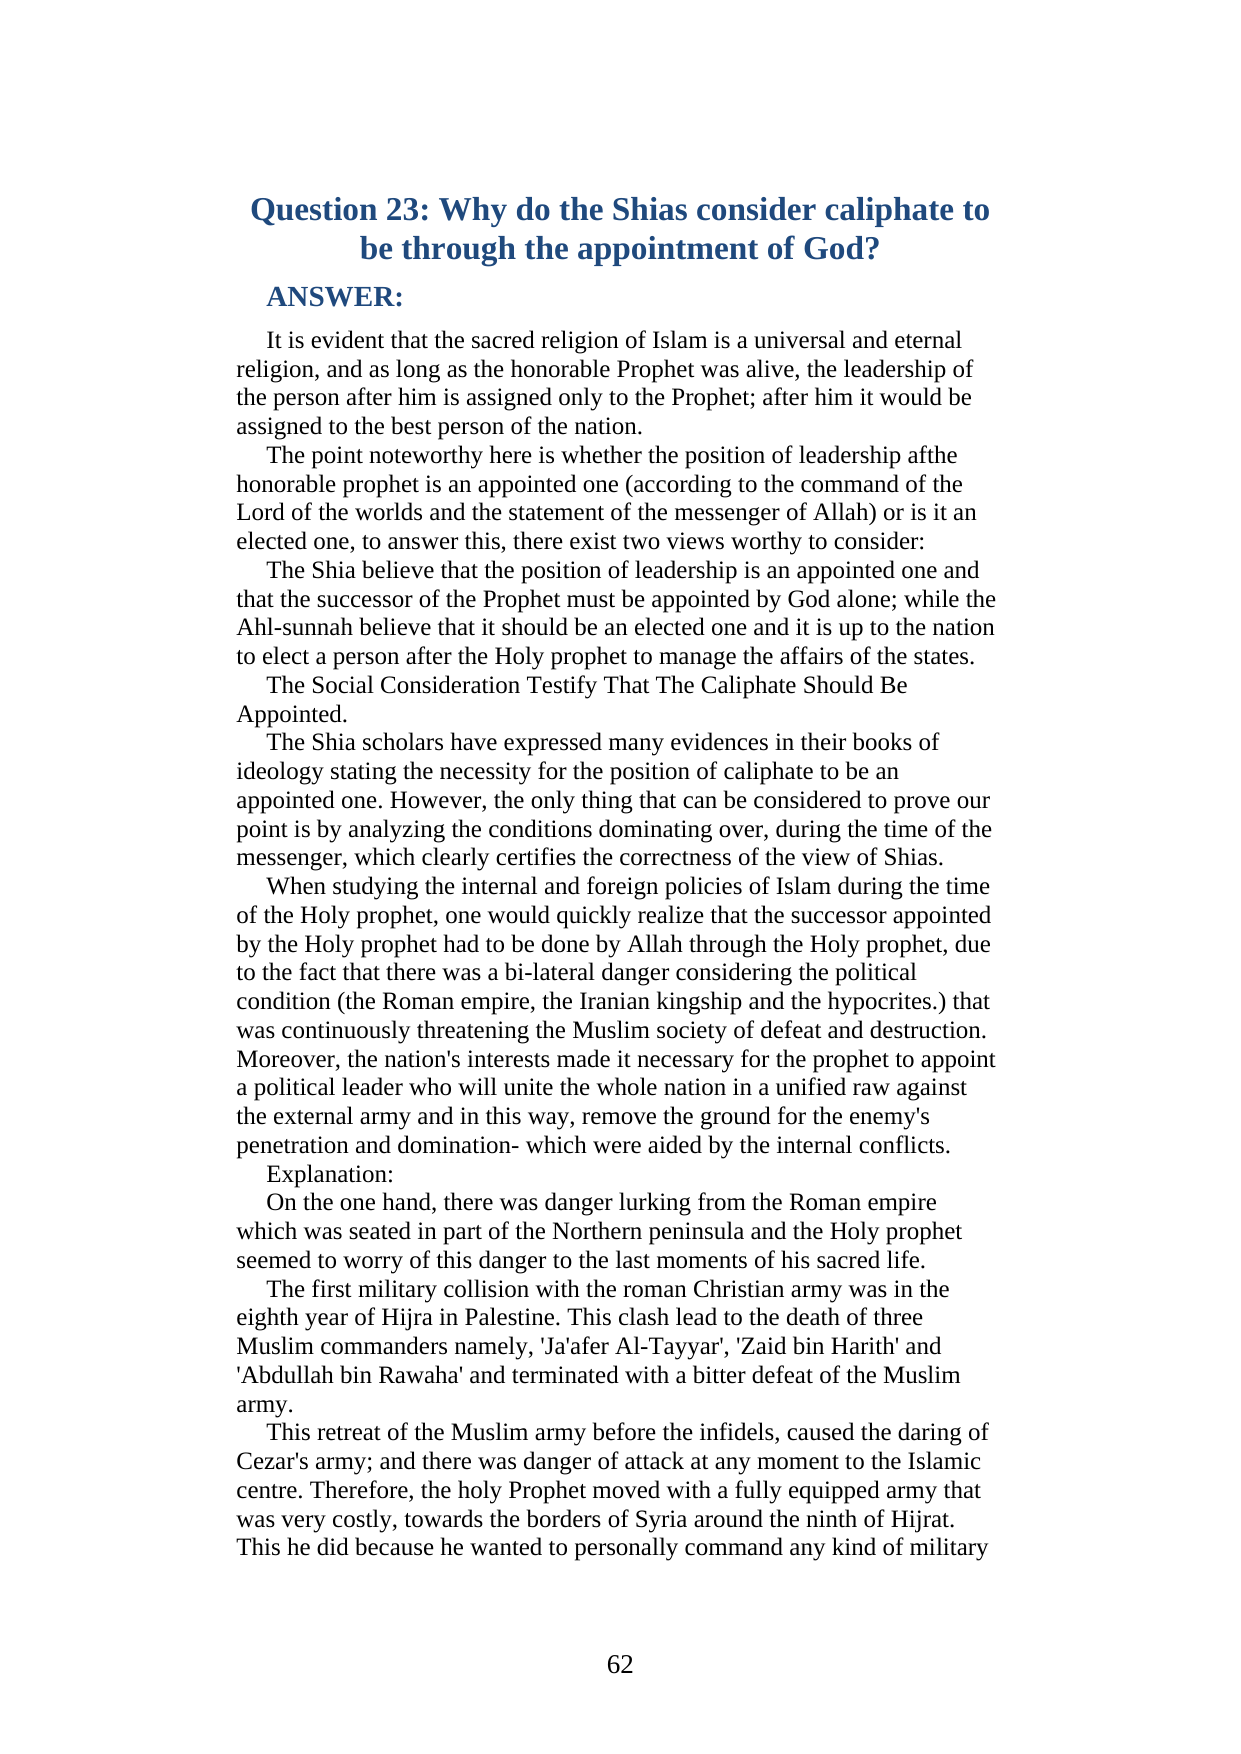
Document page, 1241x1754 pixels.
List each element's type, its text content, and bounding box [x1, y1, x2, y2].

text It is evident that the sacred religion of Islam is a universal and eternal religion, and as long as the honorable Prophet was alive, the leadership of the person after him is assigned only to the Prophet; after him it would be assigned to the best person of the nation. [236, 325, 1004, 440]
text The first military collision with the roman Christian army was in the eighth year of Hijra in Palestine. This clash lead to the death of three Muslim commanders namely, 'Ja'afer Al-Tayyar', 'Zaid bin Harith' and 'Abdullah bin Rawaha' and terminated with a bitter defeat of the Muslim army. [236, 1274, 1004, 1417]
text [236, 1417, 1004, 1561]
text When studying the internal and foreign policies of Islam during the time of the Holy prophet, one would quickly realize that the successor appointed by the Holy prophet had to be done by Allah through the Holy prophet, due to the fact that there was a bi-lateral danger considering the political condition (the Roman empire, the Iranian kingship and the hypocrites.) that was continuously threatening the Muslim society of defeat and destruction. Moreover, the nation's interests made it necessary for the prophet to appoint a political leader who will unite the whole nation in a unified raw against the external army and in this way, remove the ground for the enemy's penetration and domination- which were aided by the internal conflicts. [236, 871, 1004, 1159]
text The Shia believe that the position of leadership is an appointed one and that the successor of the Prophet must be appointed by God alone; while the Ahl-sunnah believe that it should be an elected one and it is up to the nation to elect a person after the Holy prophet to manage the affairs of the states. [236, 555, 1004, 670]
subtitle Question 23: Why do the Shias consider caliphate to be through the appointment of God? [236, 190, 1004, 266]
text On the one hand, there was danger lurking from the Roman empire which was seated in part of the Northern peninsula and the Holy prophet seemed to worry of this danger to the last moments of his sacred life. [236, 1187, 1004, 1274]
text The Shia scholars have expressed many evidences in their books of ideology stating the necessity for the position of caliphate to be an appointed one. However, the only thing that can be considered to prove our point is by analyzing the conditions dominating over, during the time of the messenger, which clearly certifies the correctness of the view of Shias. [236, 727, 1004, 871]
text Explanation: [236, 1159, 1004, 1187]
text The point noteworthy here is whether the position of leadership afthe honorable prophet is an appointed one (according to the command of the Lord of the worlds and the statement of the messenger of Allah) or is it an elected one, to answer this, there exist two views worthy to consider: [236, 440, 1004, 555]
subtitle ANSWER: [236, 279, 1004, 312]
text The Social Consideration Testify That The Caliphate Should Be Appointed. [236, 670, 1004, 727]
